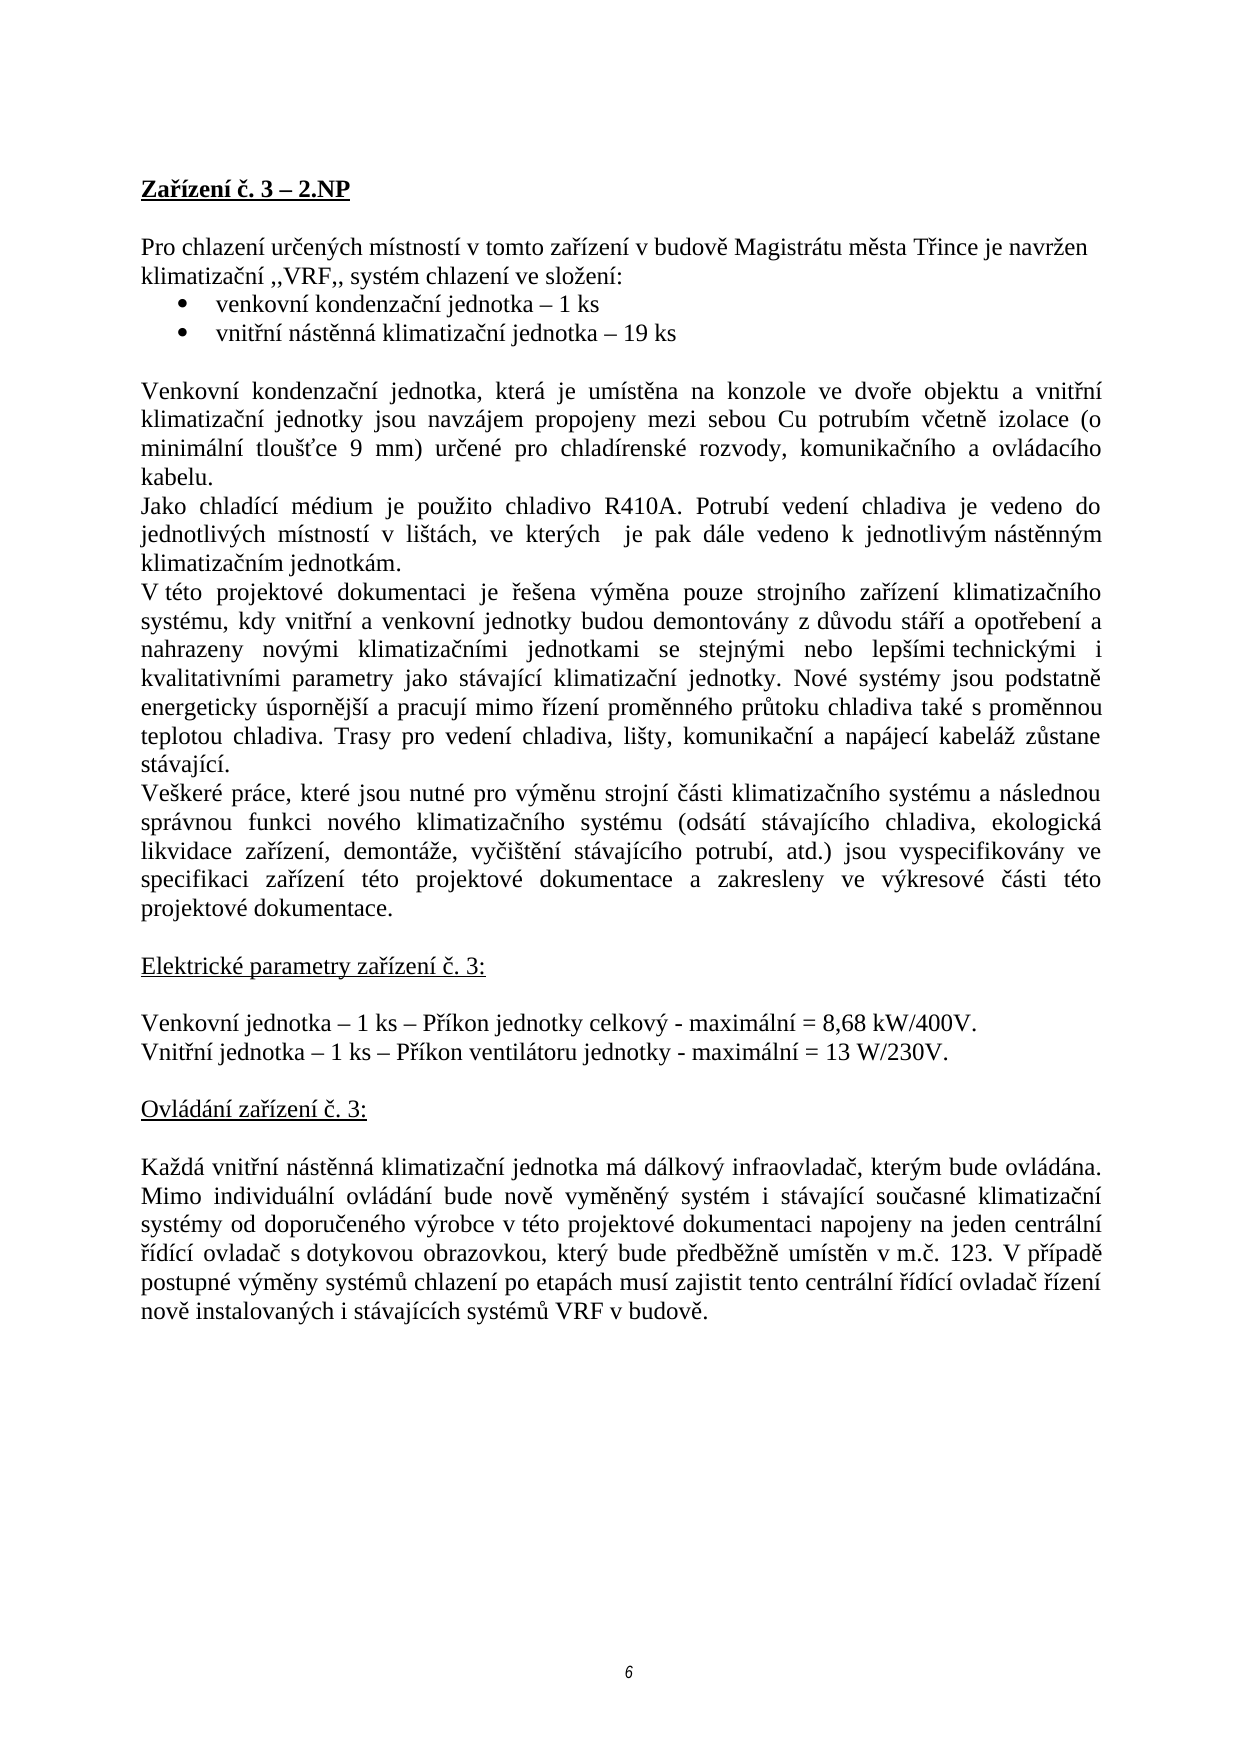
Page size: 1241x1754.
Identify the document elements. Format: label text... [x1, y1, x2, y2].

title Pro chlazení určených místností v tomto zařízení v budově Magistrátu města Třince je navržen klimatizační ,,VRF,, systém chlazení ve složení: [141, 232, 1102, 289]
title Venkovní jednotka – 1 ks – Příkon jednotky celkový - maximální = 8,68 kW/400V. [141, 1008, 1102, 1037]
title V této projektové dokumentaci je řešena výměna pouze strojního zařízení klimatizačního systému, kdy vnitřní a venkovní jednotky budou demontovány z důvodu stáří a opotřebení a nahrazeny novými klimatizačními jednotkami se stejnými nebo lepšími technickými i kvalitativními parametry jako stávající klimatizační jednotky. Nové systémy jsou podstatně energeticky úspornější a pracují mimo řízení proměnného průtoku chladiva také s proměnnou teplotou chladiva. Trasy pro vedení chladiva, lišty, komunikační a napájecí kabeláž zůstane stávající. [141, 577, 1102, 778]
title Vnitřní jednotka – 1 ks – Příkon ventilátoru jednotky - maximální = 13 W/230V. [141, 1037, 1102, 1066]
title Elektrické parametry zařízení č. 3: [141, 951, 1102, 979]
title venkovní kondenzační jednotka – 1 ks [178, 289, 1102, 318]
title vnitřní nástěnná klimatizační jednotka – 19 ks [178, 318, 1102, 347]
title Zařízení č. 3 – 2.NP [141, 174, 1102, 203]
title Venkovní kondenzační jednotka, která je umístěna na konzole ve dvoře objektu a vnitřní klimatizační jednotky jsou navzájem propojeny mezi sebou Cu potrubím včetně izolace (o minimální tloušťce 9 mm) určené pro chladírenské rozvody, komunikačního a ovládacího kabelu. [141, 376, 1102, 491]
title Každá vnitřní nástěnná klimatizační jednotka má dálkový infraovladač, kterým bude ovládána. Mimo individuální ovládání bude nově vyměněný systém i stávající současné klimatizační systémy od doporučeného výrobce v této projektové dokumentaci napojeny na jeden centrální řídící ovladač s dotykovou obrazovkou, který bude předběžně umístěn v m.č. 123. V případě postupné výměny systémů chlazení po etapách musí zajistit tento centrální řídící ovladač řízení nově instalovaných i stávajících systémů VRF v budově. [141, 1152, 1102, 1324]
title Ovládání zařízení č. 3: [141, 1094, 1102, 1123]
title Veškeré práce, které jsou nutné pro výměnu strojní části klimatizačního systému a následnou správnou funkci nového klimatizačního systému (odsátí stávajícího chladiva, ekologická likvidace zařízení, demontáže, vyčištění stávajícího potrubí, atd.) jsou vyspecifikovány ve specifikaci zařízení této projektové dokumentace a zakresleny ve výkresové části této projektové dokumentace. [141, 778, 1102, 922]
title Jako chladící médium je použito chladivo R410A. Potrubí vedení chladiva je vedeno do jednotlivých místností v lištách, ve kterých je pak dále vedeno k jednotlivým nástěnným klimatizačním jednotkám. [141, 491, 1102, 577]
